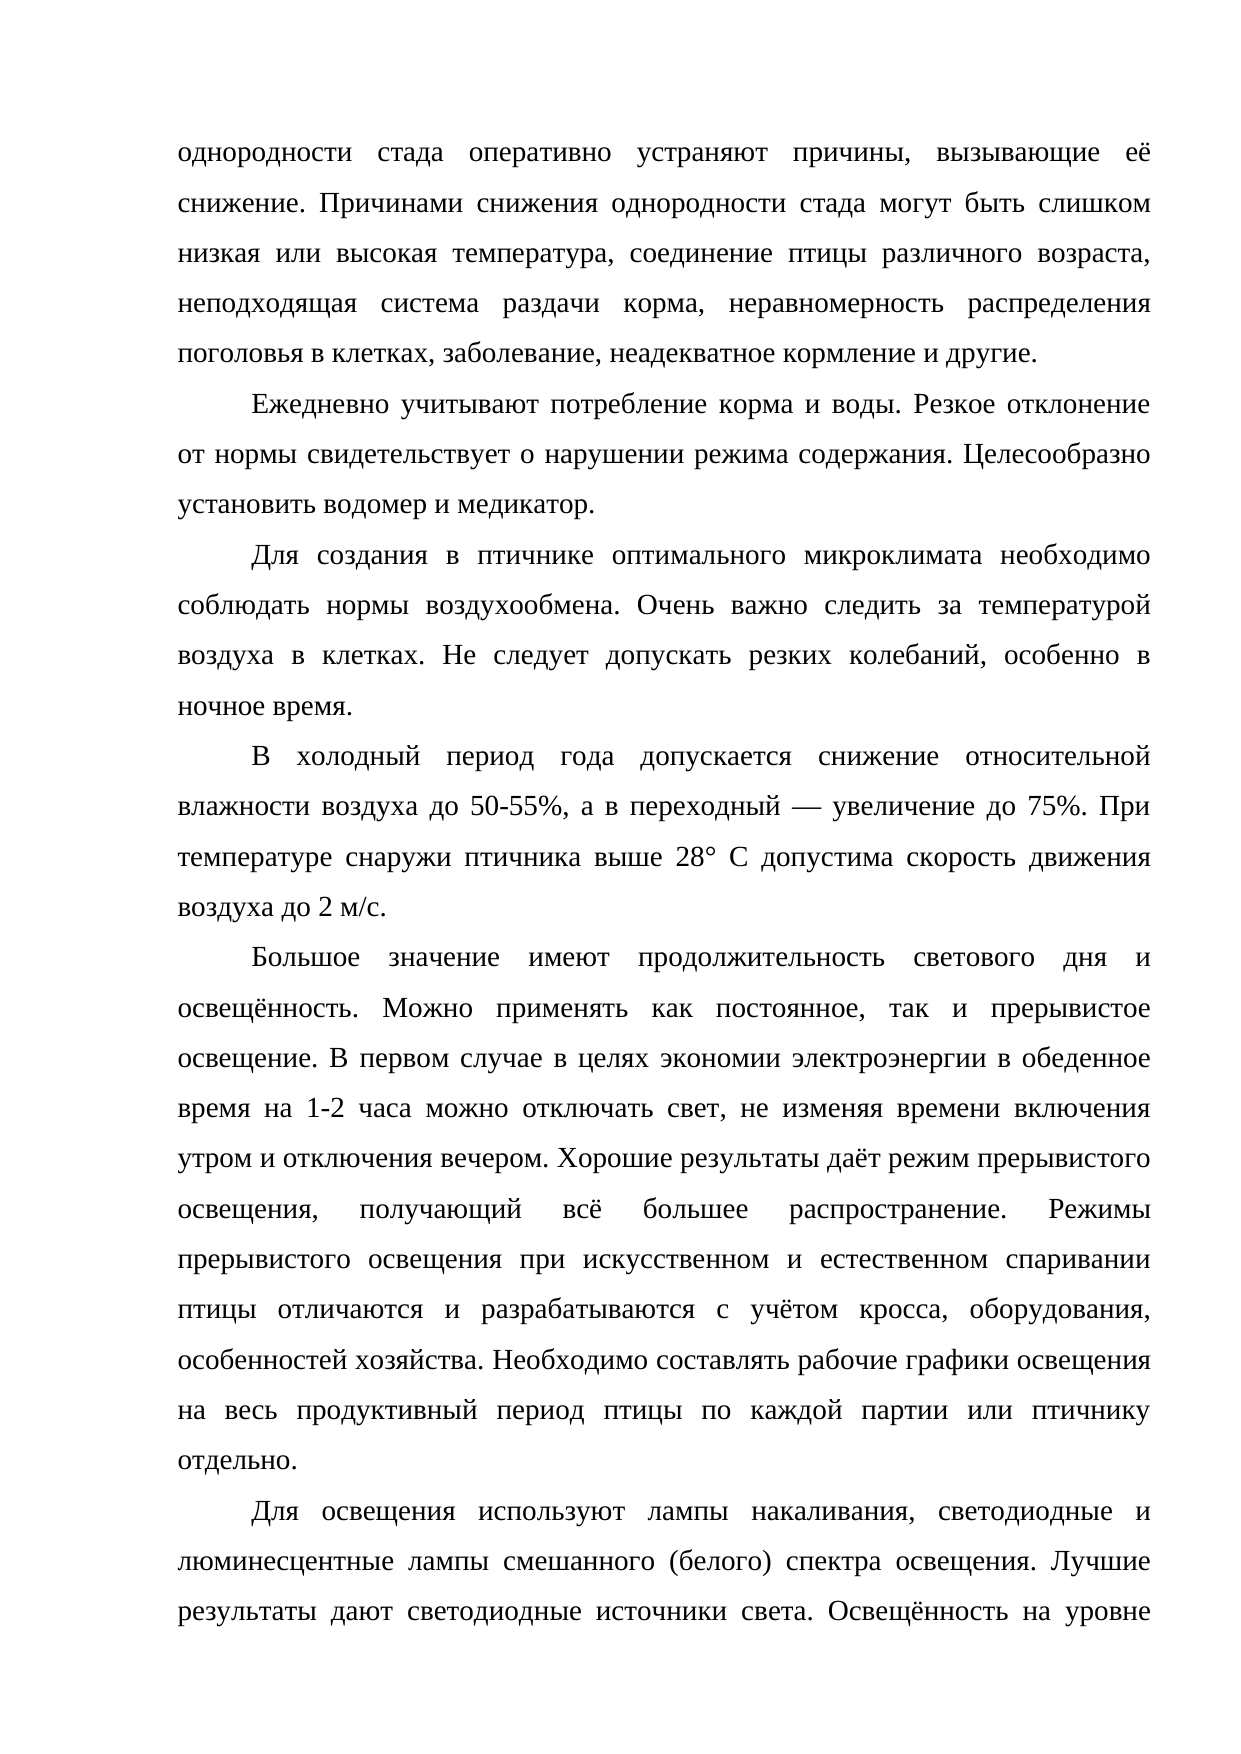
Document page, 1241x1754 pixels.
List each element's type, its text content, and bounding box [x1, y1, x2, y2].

text Для создания в птичнике оптимального микроклимата необходимо соблюдать нормы воздухообмена. Очень важно следить за температурой воздуха в клетках. Не следует допускать резких колебаний, особенно в ночное время. [177, 537, 1152, 721]
text Большое значение имеют продолжительность светового дня и освещённость. Можно применять как постоянное, так и прерывистое освещение. В первом случае в целях экономии электроэнергии в обеденное время на 1-2 часа можно отключать свет, не изменяя времени включения утром и отключения вечером. Хорошие результаты даёт режим прерывистого освещения, получающий всё большее распространение. Режимы прерывистого освещения при искусственном и естественном спаривании птицы отличаются и разрабатываются с учётом кросса, оборудования, особенностей хозяйства. Необходимо составлять рабочие графики освещения на весь продуктивный период птицы по каждой партии или птичнику отдельно. [177, 939, 1152, 1476]
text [177, 1493, 1152, 1627]
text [177, 134, 1152, 369]
text В холодный период года допускается снижение относительной влажности воздуха до 50-55%, а в переходный — увеличение до 75%. При температуре снаружи птичника выше 28° С допустима скорость движения воздуха до 2 м/с. [177, 738, 1152, 923]
text Ежедневно учитывают потребление корма и воды. Резкое отклонение от нормы свидетельствует о нарушении режима содержания. Целесообразно установить водомер и медикатор. [177, 386, 1152, 520]
